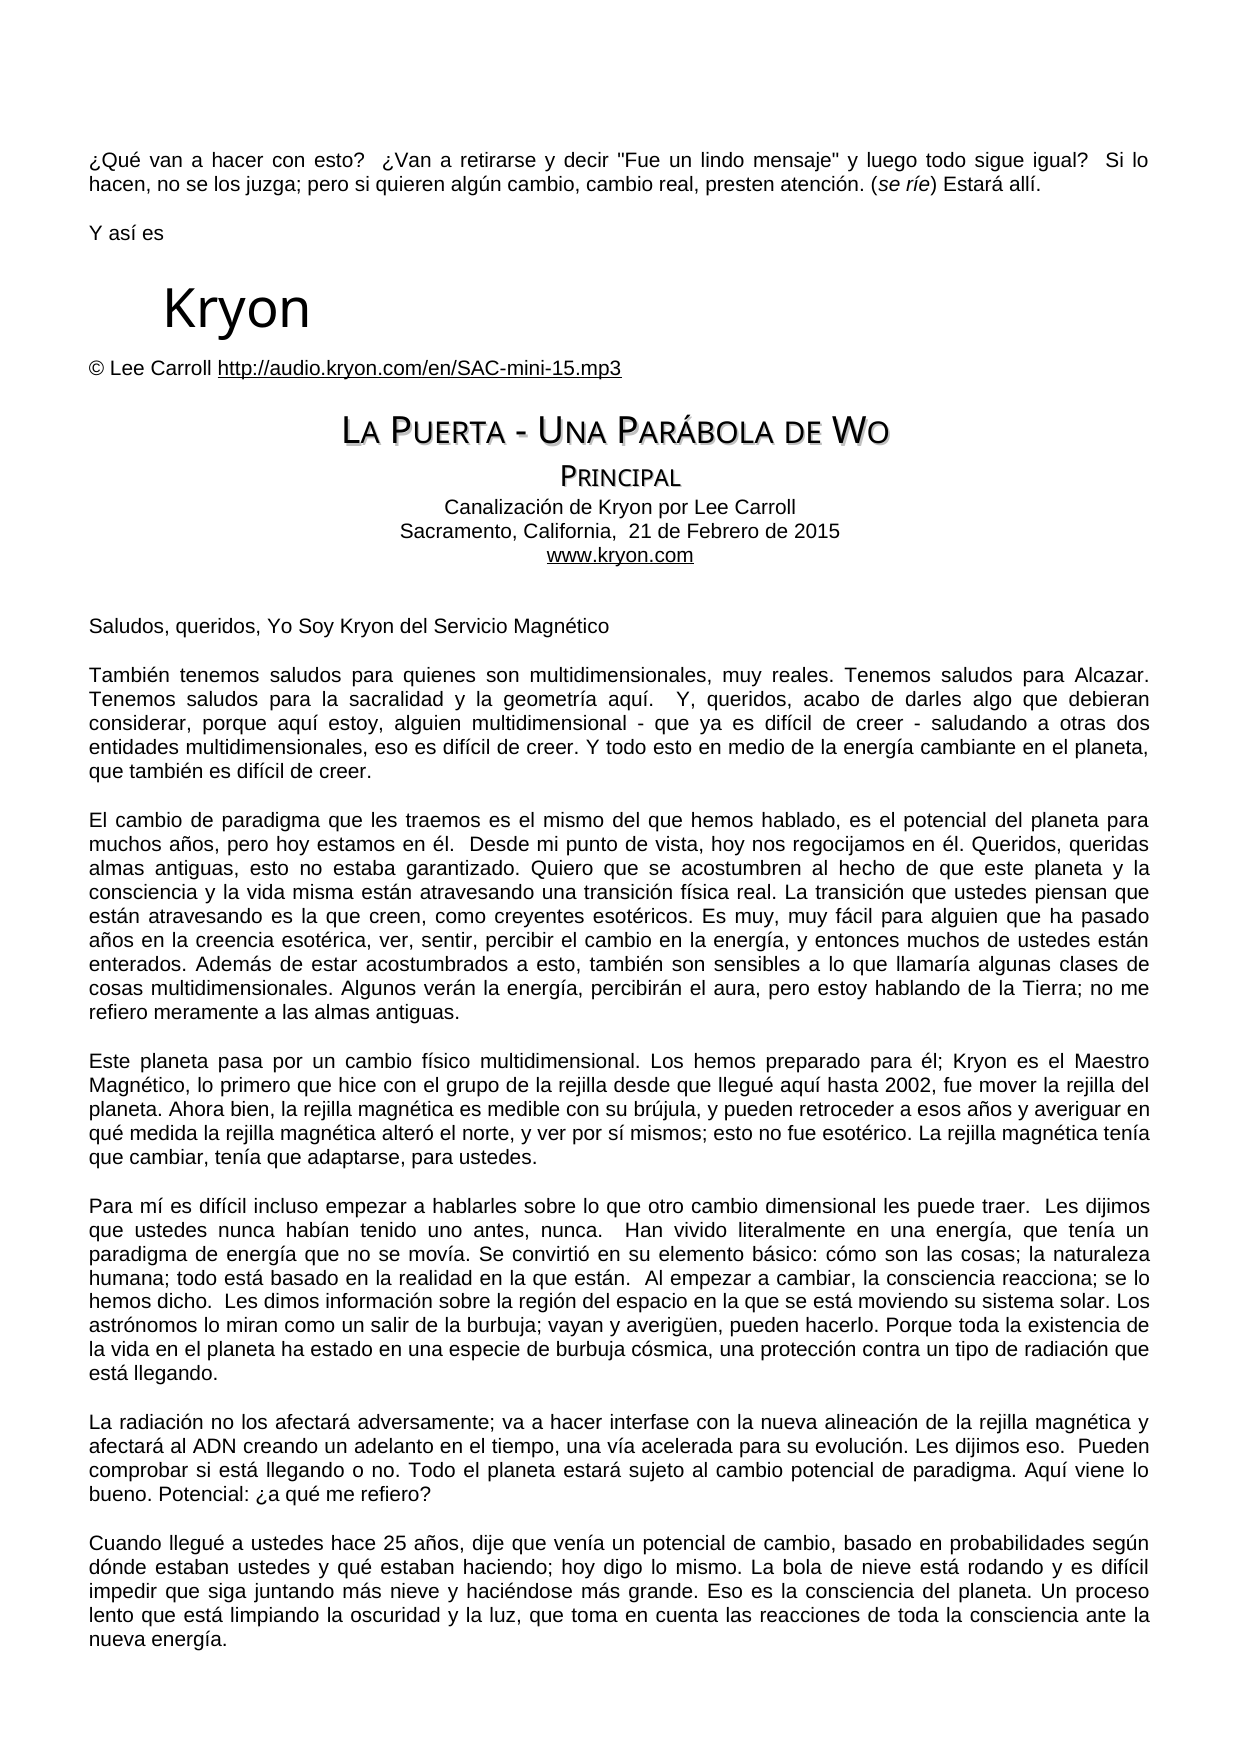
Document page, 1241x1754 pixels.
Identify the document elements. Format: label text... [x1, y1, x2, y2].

text Sacramento, California, 21 de Febrero de 2015 www.kryon.com [89, 518, 1152, 566]
text El cambio de paradigma que les traemos es el mismo del que hemos hablado, es el potencial del planeta para muchos años, pero hoy estamos en él. Desde mi punto de vista, hoy nos regocijamos en él. Queridos, queridas almas antiguas, esto no estaba garantizado. Quiero que se acostumbren al hecho de que este planeta y la consciencia y la vida misma están atravesando una transición física real. La transición que ustedes piensan que están atravesando es la que creen, como creyentes esotéricos. Es muy, muy fácil para alguien que ha pasado años en la creencia esotérica, ver, sentir, percibir el cambio en la energía, y entonces muchos de ustedes están enterados. Además de estar acostumbrados a esto, también son sensibles a lo que llamaría algunas clases de cosas multidimensionales. Algunos verán la energía, percibirán el aura, pero estoy hablando de la Tierra; no me refiero meramente a las almas antiguas. [89, 808, 1152, 1024]
text ¿Qué van a hacer con esto? ¿Van a retirarse y decir "Fue un lindo mensaje" y luego todo sigue igual? Si lo hacen, no se los juzga; pero si quieren algún cambio, cambio real, presten atención. (se ríe) Estará allí. [89, 148, 1152, 196]
text La radiación no los afectará adversamente; va a hacer interfase con la nueva alineación de la rejilla magnética y afectará al ADN creando un adelanto en el tiempo, una vía acelerada para su evolución. Les dijimos eso. Pueden comprobar si está llegando o no. Todo el planeta estará sujeto al cambio potencial de paradigma. Aquí viene lo bueno. Potencial: ¿a qué me refiero? [89, 1410, 1152, 1506]
text También tenemos saludos para quienes son multidimensionales, muy reales. Tenemos saludos para Alcazar. Tenemos saludos para la sacralidad y la geometría aquí. Y, queridos, acabo de darles algo que debieran considerar, porque aquí estoy, alguien multidimensional - que ya es difícil de creer - saludando a otras dos entidades multidimensionales, eso es difícil de creer. Y todo esto en medio de la energía cambiante en el planeta, que también es difícil de creer. [89, 663, 1152, 783]
text La Puerta - Una Parábola de Wo Principal Canalización de Kryon por Lee Carroll [89, 404, 1152, 518]
text Kryon [89, 269, 1152, 343]
text Cuando llegué a ustedes hace 25 años, dije que venía un potencial de cambio, basado en probabilidades según dónde estaban ustedes y qué estaban haciendo; hoy digo lo mismo. La bola de nieve está rodando y es difícil impedir que siga juntando más nieve y haciéndose más grande. Eso es la consciencia del planeta. Un proceso lento que está limpiando la oscuridad y la luz, que toma en cuenta las reacciones de toda la consciencia ante la nueva energía. [89, 1531, 1152, 1651]
text Este planeta pasa por un cambio físico multidimensional. Los hemos preparado para él; Kryon es el Maestro Magnético, lo primero que hice con el grupo de la rejilla desde que llegué aquí hasta 2002, fue mover la rejilla del planeta. Ahora bien, la rejilla magnética es medible con su brújula, y pueden retroceder a esos años y averiguar en qué medida la rejilla magnética alteró el norte, y ver por sí mismos; esto no fue esotérico. La rejilla magnética tenía que cambiar, tenía que adaptarse, para ustedes. [89, 1049, 1152, 1168]
text Saludos, queridos, Yo Soy Kryon del Servicio Magnético [89, 614, 1152, 638]
text Y así es [89, 221, 1152, 244]
text Para mí es difícil incluso empezar a hablarles sobre lo que otro cambio dimensional les puede traer. Les dijimos que ustedes nunca habían tenido uno antes, nunca. Han vivido literalmente en una energía, que tenía un paradigma de energía que no se movía. Se convirtió en su elemento básico: cómo son las cosas; la naturaleza humana; todo está basado en la realidad en la que están. Al empezar a cambiar, la consciencia reacciona; se lo hemos dicho. Les dimos información sobre la región del espacio en la que se está moviendo su sistema solar. Los astrónomos lo miran como un salir de la burbuja; vayan y averigüen, pueden hacerlo. Porque toda la existencia de la vida en el planeta ha estado en una especie de burbuja cósmica, una protección contra un tipo de radiación que está llegando. [89, 1193, 1152, 1385]
text © Lee Carroll http://audio.kryon.com/en/SAC-mini-15.mp3 [89, 356, 1152, 380]
